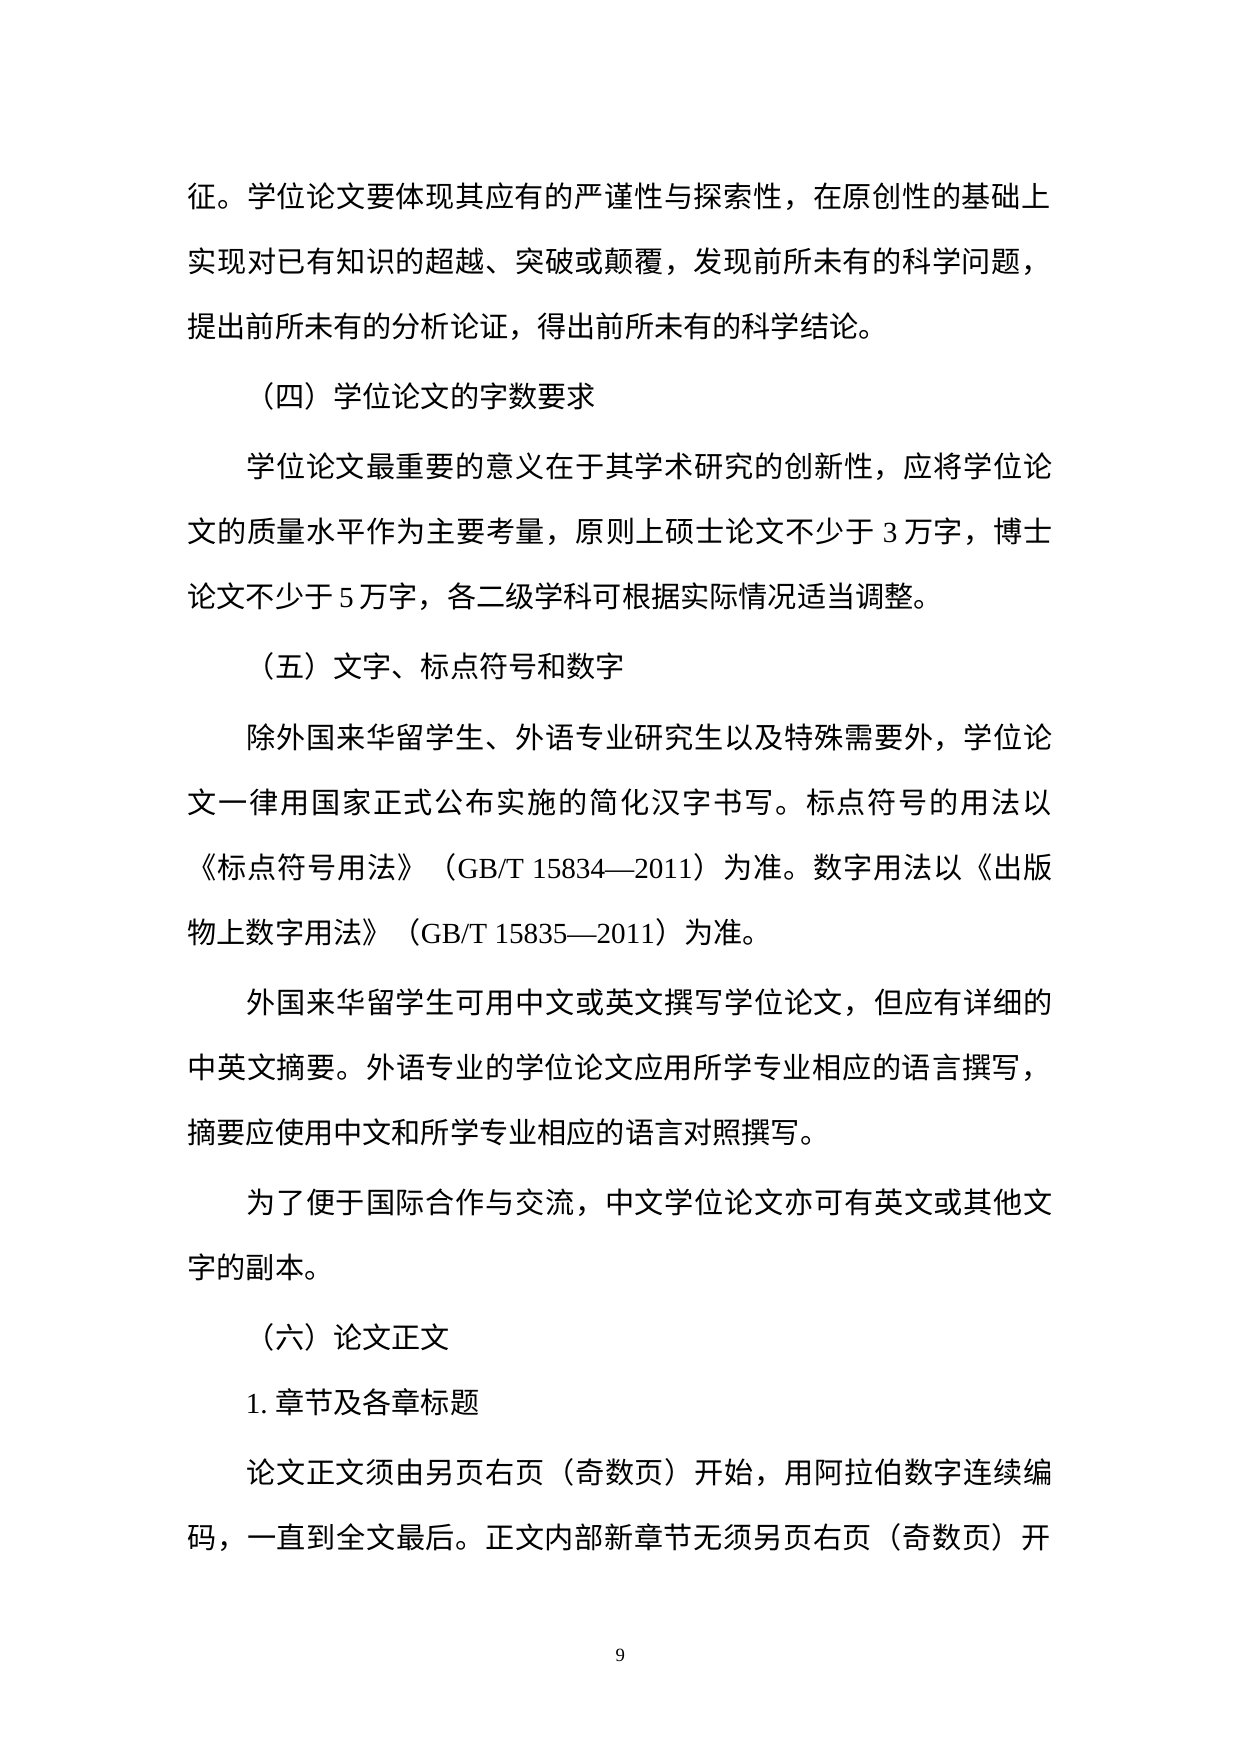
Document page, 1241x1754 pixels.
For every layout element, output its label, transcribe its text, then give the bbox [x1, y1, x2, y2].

text 外国来华留学生可用中文或英文撰写学位论文，但应有详细的中英文摘要。外语专业的学位论文应用所学专业相应的语言撰写，摘要应使用中文和所学专业相应的语言对照撰写。 [187, 968, 1053, 1163]
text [187, 162, 1053, 357]
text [187, 1439, 1053, 1569]
text （六）论文正文 [187, 1303, 1053, 1368]
text 为了便于国际合作与交流，中文学位论文亦可有英文或其他文字的副本。 [187, 1168, 1053, 1298]
text （四）学位论文的字数要求 [187, 362, 1053, 427]
text 除外国来华留学生、外语专业研究生以及特殊需要外，学位论文一律用国家正式公布实施的简化汉字书写。标点符号的用法以《标点符号用法》（GB/T 15834—2011）为准。数字用法以《出版物上数字用法》（GB/T 15835—2011）为准。 [187, 703, 1053, 963]
text 1. 章节及各章标题 [187, 1368, 1053, 1433]
text （五）文字、标点符号和数字 [187, 633, 1053, 698]
text 学位论文最重要的意义在于其学术研究的创新性，应将学位论文的质量水平作为主要考量，原则上硕士论文不少于3万字，博士论文不少于5万字，各二级学科可根据实际情况适当调整。 [187, 432, 1053, 627]
